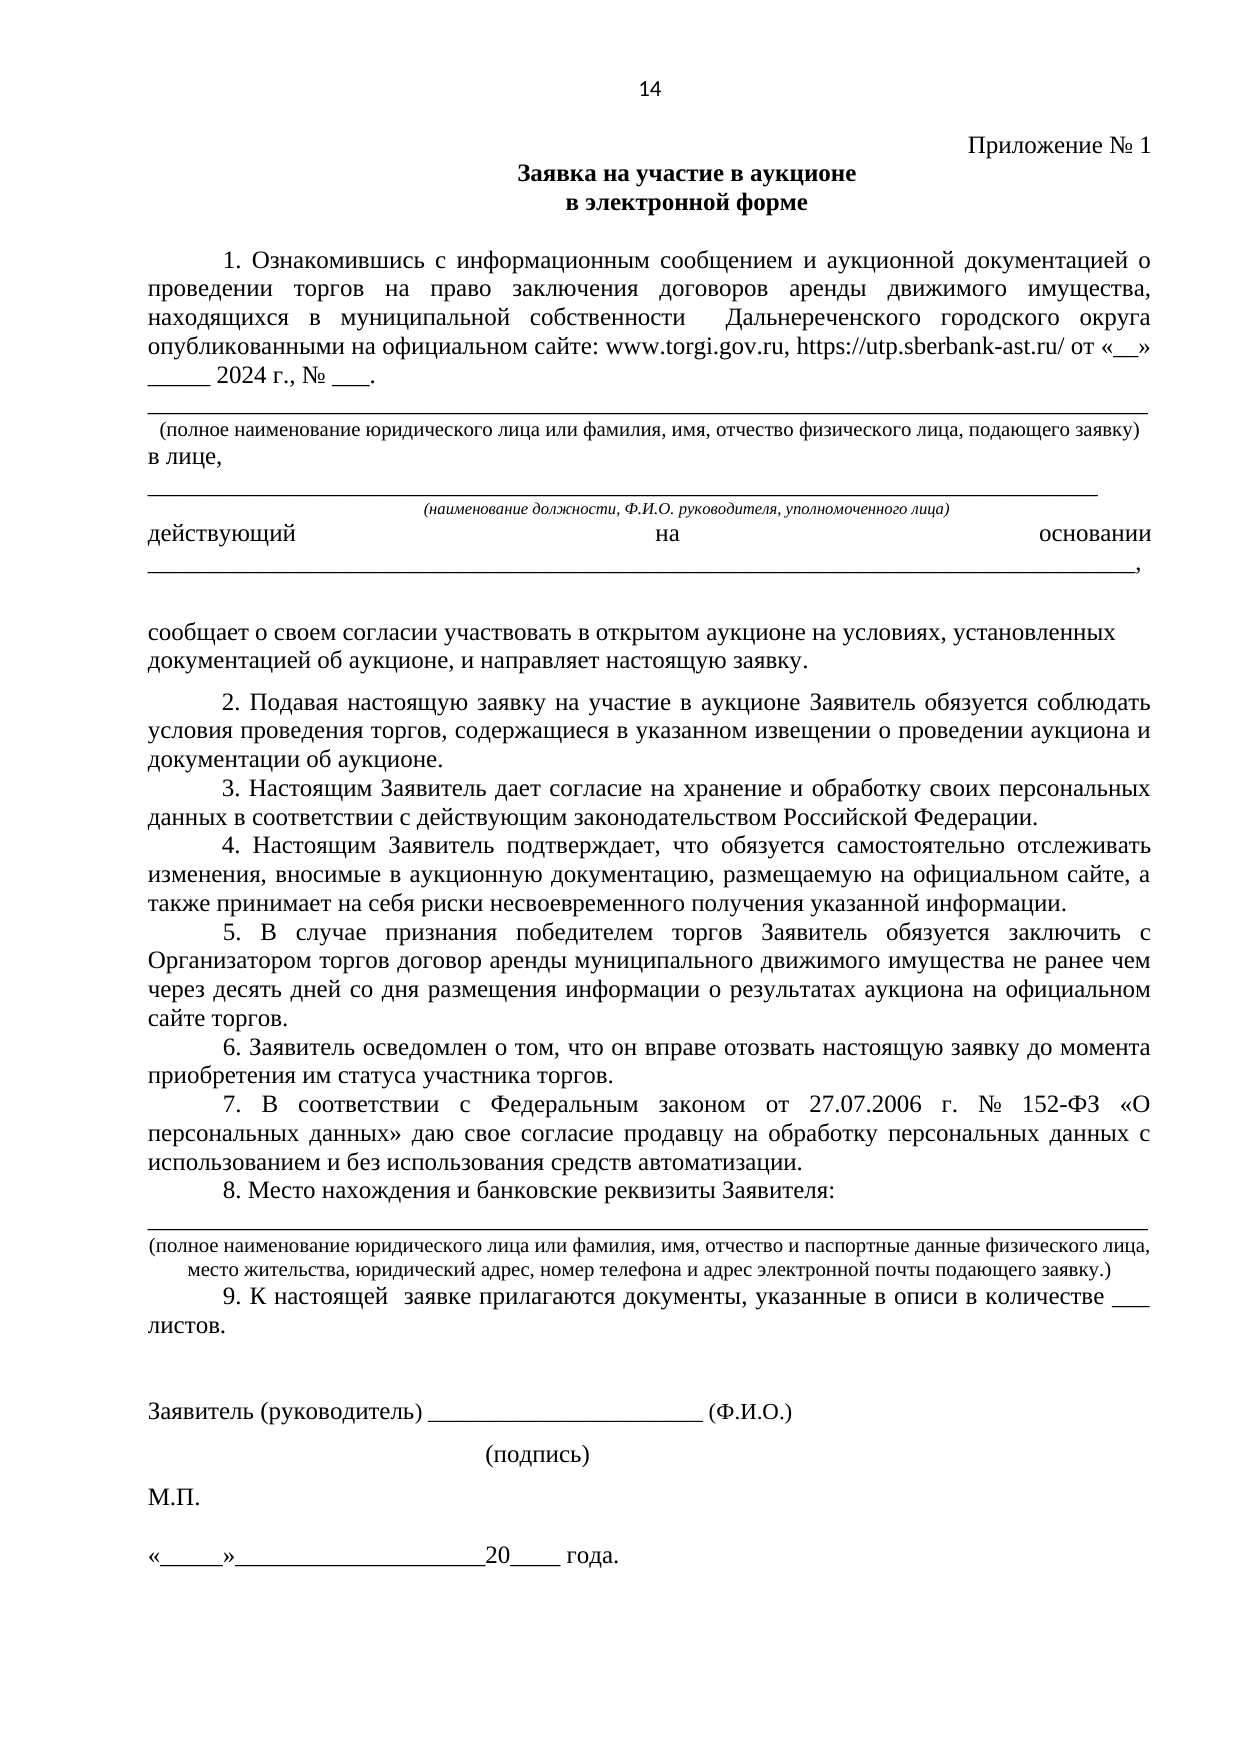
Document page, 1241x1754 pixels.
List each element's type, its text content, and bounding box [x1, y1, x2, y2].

text (полное наименование юридического лица или фамилия, имя, отчество физического лица, подающего заявку) [148, 417, 1152, 441]
text М.П. [148, 1482, 1152, 1511]
text Заявитель (руководитель) ________________________ (Ф.И.О.) [148, 1396, 1152, 1425]
text «_____»____________________20____ года. [148, 1540, 1152, 1569]
text 7. В соответствии с Федеральным законом от 27.07.2006 г. № 152-ФЗ «О персональных данных» даю свое согласие продавцу на обработку персональных данных с использованием и без использования средств автоматизации. [148, 1089, 1152, 1176]
text в электронной форме [148, 187, 1152, 216]
text сообщает о своем согласии участвовать в открытом аукционе на условиях, установленных документацией об аукционе, и направляет настоящую заявку. [148, 617, 1152, 674]
text 4. Настоящим Заявитель подтверждает, что обязуется самостоятельно отслеживать изменения, вносимые в аукционную документацию, размещаемую на официальном сайте, а также принимает на себя риски несвоевременного получения указанной информации. [148, 831, 1152, 917]
text ________________________________________________________________________________ [148, 1204, 1152, 1233]
text 5. В случае признания победителем торгов Заявитель обязуется заключить с Организатором торгов договор аренды муниципального движимого имущества не ранее чем через десять дней со дня размещения информации о результатах аукциона на официальном сайте торгов. [148, 917, 1152, 1032]
text 1. Ознакомившись с информационным сообщением и аукционной документацией о проведении торгов на право заключения договоров аренды движимого имущества, находящихся в муниципальной собственности Дальнереченского городского округа опубликованными на официальном сайте: www.torgi.gov.ru, https://utp.sberbank-ast.ru/ от «__» _____ 2024 г., № ___. [148, 245, 1152, 388]
text в лице, ____________________________________________________________________________ [148, 441, 1152, 499]
text 3. Настоящим Заявитель дает согласие на хранение и обработку своих персональных данных в соответствии с действующим законодательством Российской Федерации. [148, 773, 1152, 831]
text (полное наименование юридического лица или фамилия, имя, отчество и паспортные данные физического лица, место жительства, юридический адрес, номер телефона и адрес электронной почты подающего заявку.) [148, 1233, 1152, 1281]
text 8. Место нахождения и банковские реквизиты Заявителя: [148, 1176, 1152, 1204]
text (наименование должности, Ф.И.О. руководителя, уполномоченного лица) [148, 499, 1152, 518]
text 6. Заявитель осведомлен о том, что он вправе отозвать настоящую заявку до момента приобретения им статуса участника торгов. [148, 1032, 1152, 1089]
text Заявка на участие в аукционе [148, 158, 1152, 187]
text ________________________________________________________________________________ [148, 388, 1152, 417]
text 2. Подавая настоящую заявку на участие в аукционе Заявитель обязуется соблюдать условия проведения торгов, содержащиеся в указанном извещении о проведении аукциона и документации об аукционе. [148, 687, 1152, 773]
text 9. К настоящей заявке прилагаются документы, указанные в описи в количестве ___ листов. [148, 1281, 1152, 1339]
text Приложение № 1 [148, 130, 1152, 158]
text действующий на основании _______________________________________________________________________________, [148, 518, 1152, 576]
text (подпись) [148, 1439, 1152, 1468]
